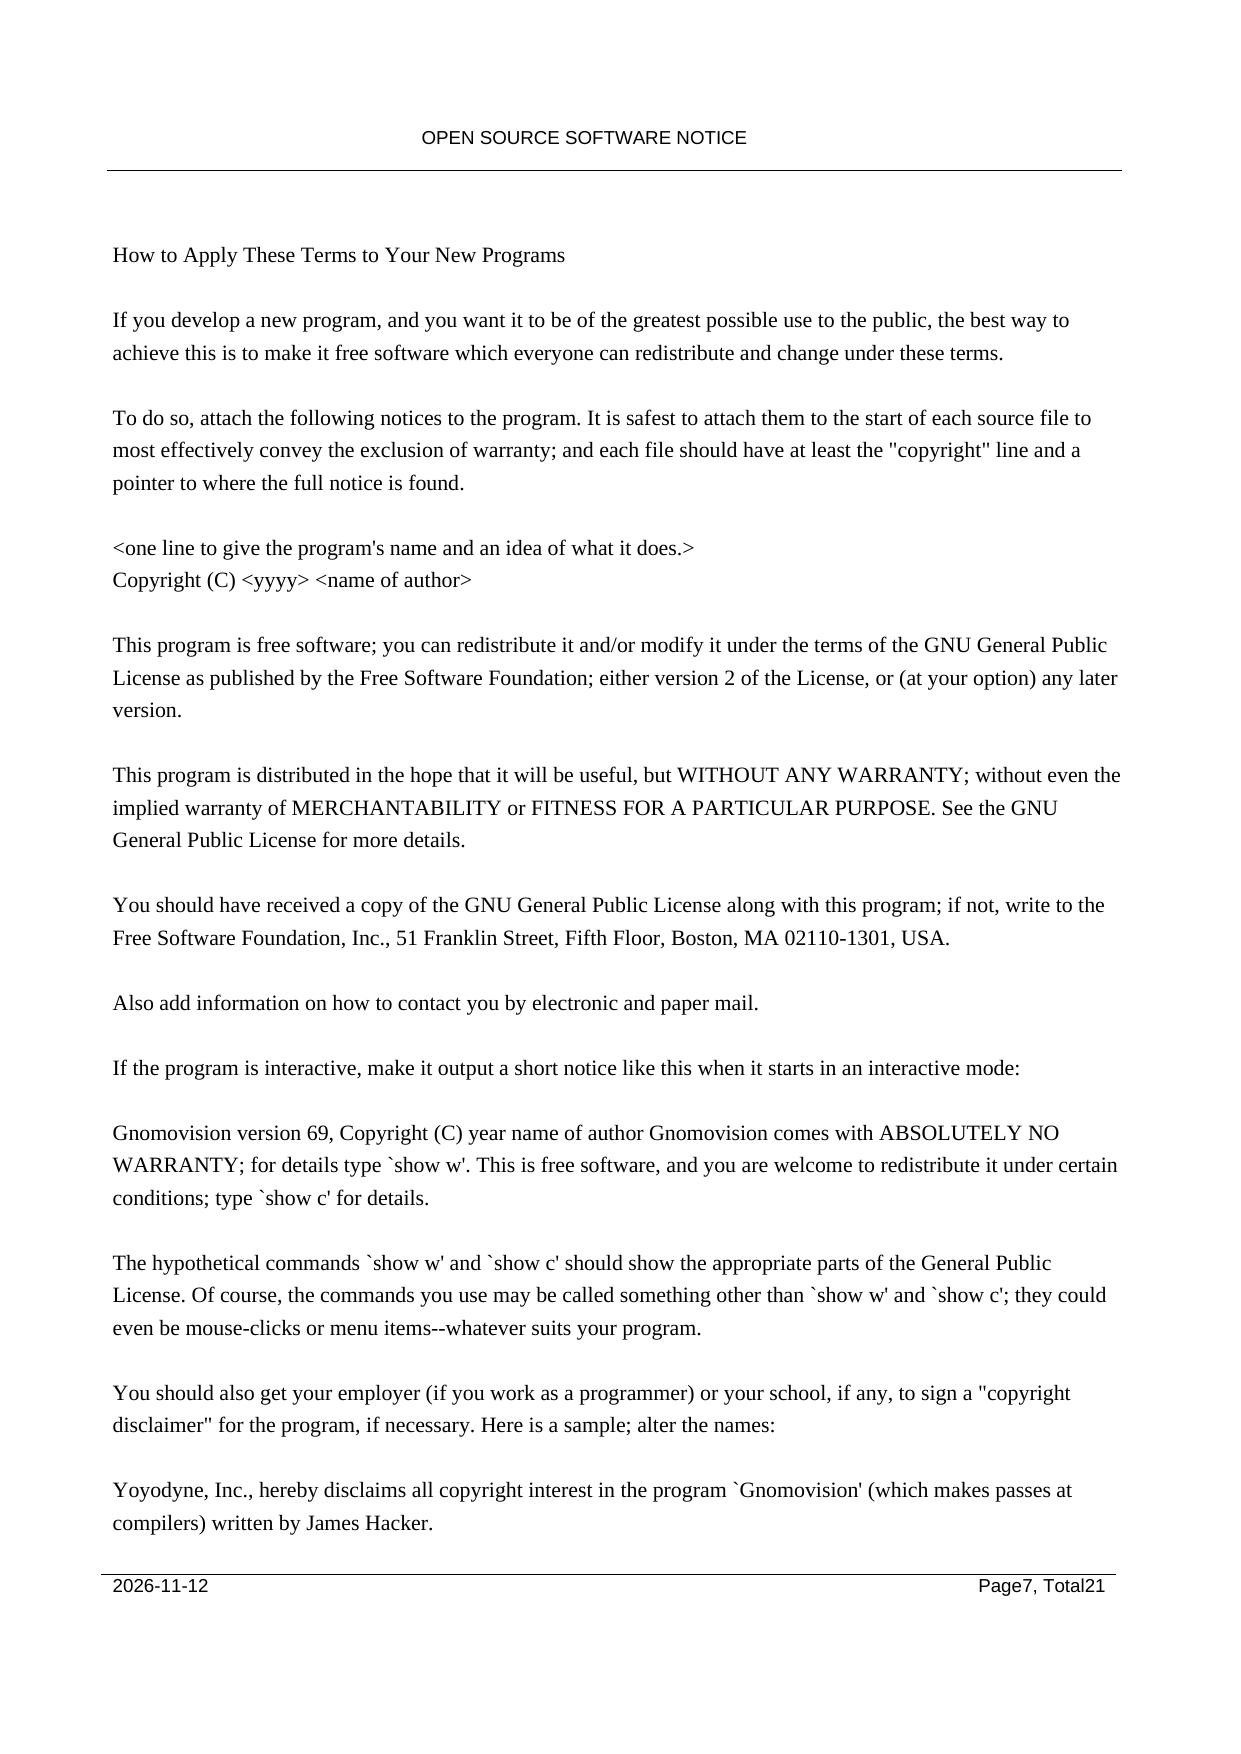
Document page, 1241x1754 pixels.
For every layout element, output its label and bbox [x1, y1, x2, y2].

text [112, 206, 1128, 1539]
